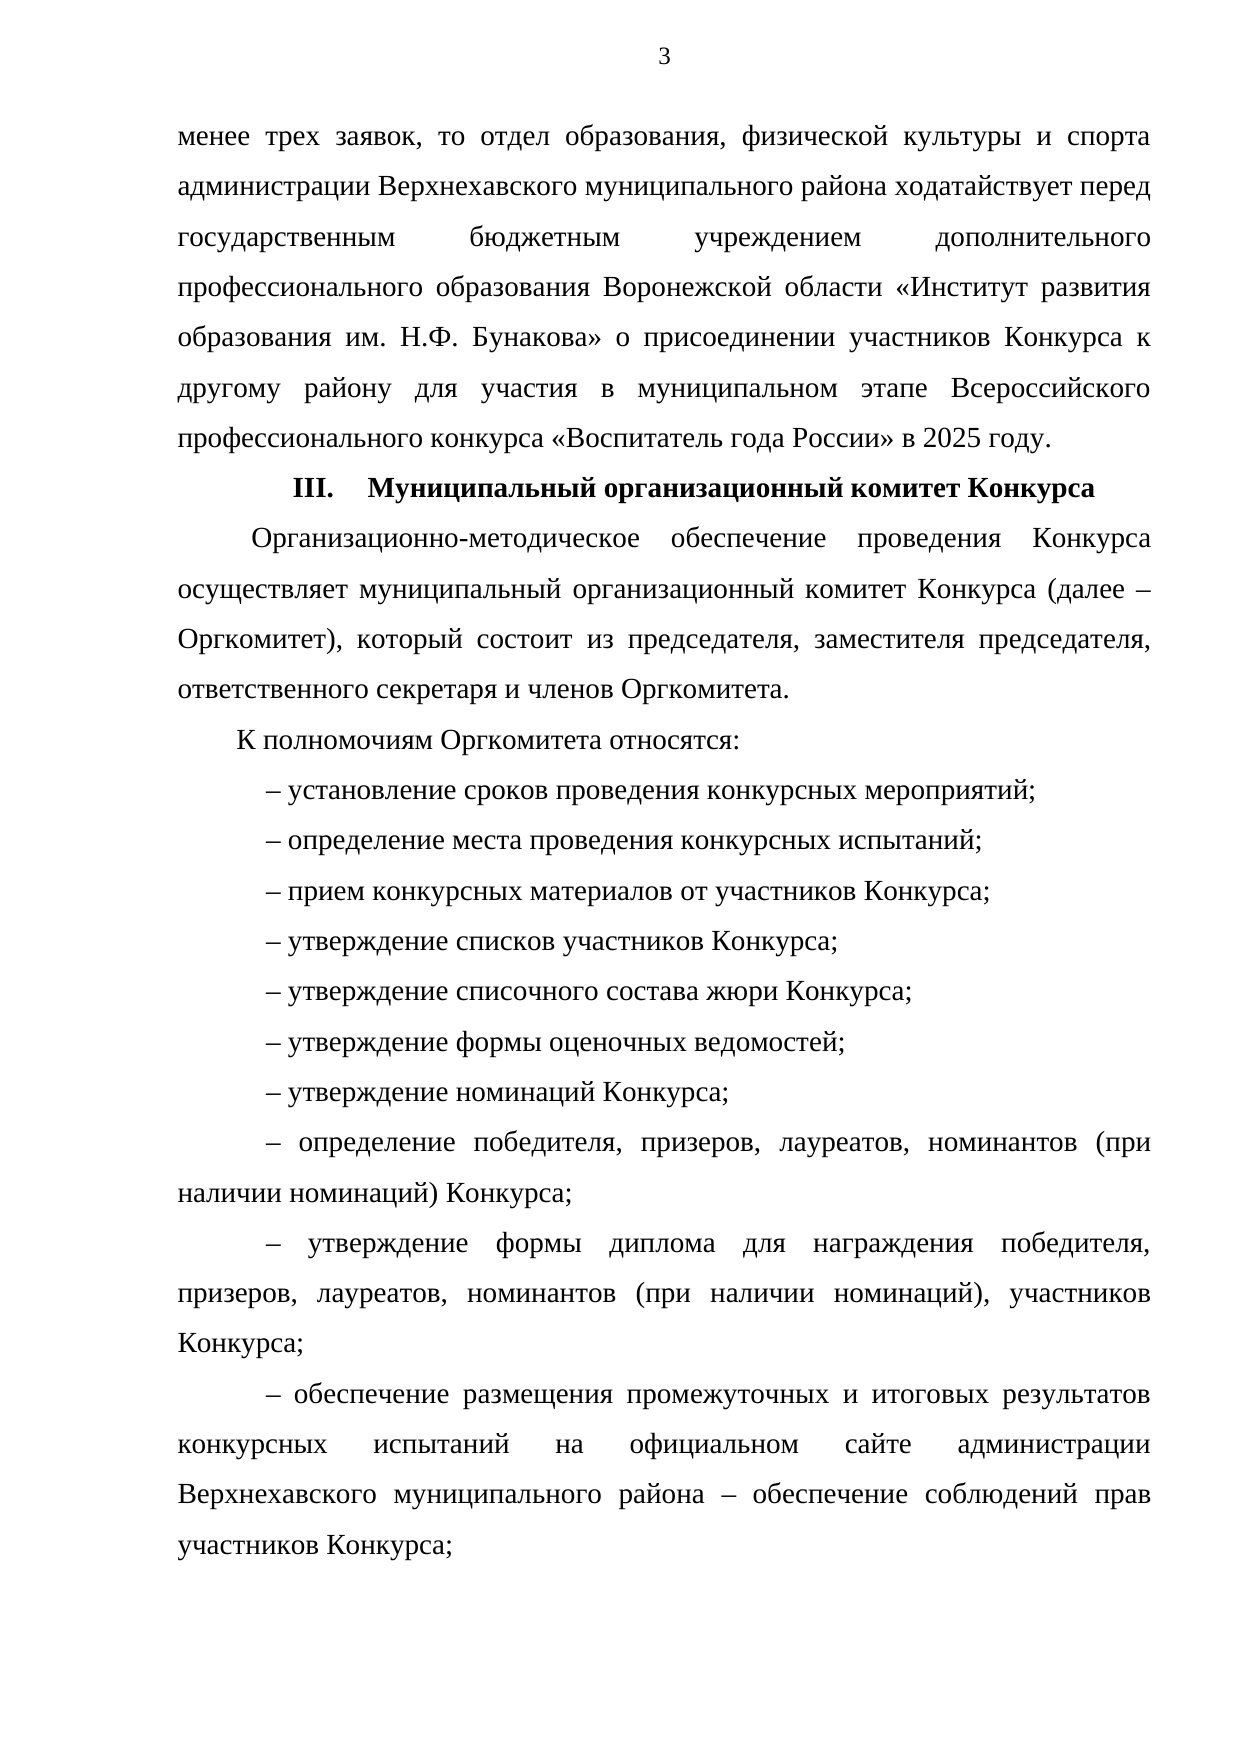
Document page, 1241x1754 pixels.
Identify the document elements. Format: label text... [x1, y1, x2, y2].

text Организационно-методическое обеспечение проведения Конкурса осуществляет муниципальный организационный комитет Конкурса (далее – Оргкомитет), который состоит из председателя, заместителя председателя, ответственного секретаря и членов Оргкомитета. [177, 521, 1152, 705]
text К полномочиям Оргкомитета относятся: [177, 722, 1152, 755]
text – определение победителя, призеров, лауреатов, номинантов (при наличии номинаций) Конкурса; [177, 1124, 1152, 1208]
text – определение места проведения конкурсных испытаний; [177, 822, 1152, 856]
subtitle Муниципальный организационный комитет Конкурса [236, 470, 1152, 504]
text – обеспечение размещения промежуточных и итоговых результатов конкурсных испытаний на официальном сайте администрации Верхнехавского муниципального района – обеспечение соблюдений прав участников Конкурса; [177, 1376, 1152, 1560]
text – утверждение списков участников Конкурса; [177, 923, 1152, 957]
text – утверждение формы диплома для награждения победителя, призеров, лауреатов, номинантов (при наличии номинаций), участников Конкурса; [177, 1225, 1152, 1359]
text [177, 118, 1152, 453]
text – установление сроков проведения конкурсных мероприятий; [177, 772, 1152, 806]
text – утверждение списочного состава жюри Конкурса; [177, 973, 1152, 1007]
text – утверждение номинаций Конкурса; [177, 1074, 1152, 1108]
text – утверждение формы оценочных ведомостей; [177, 1024, 1152, 1057]
text – прием конкурсных материалов от участников Конкурса; [177, 873, 1152, 906]
